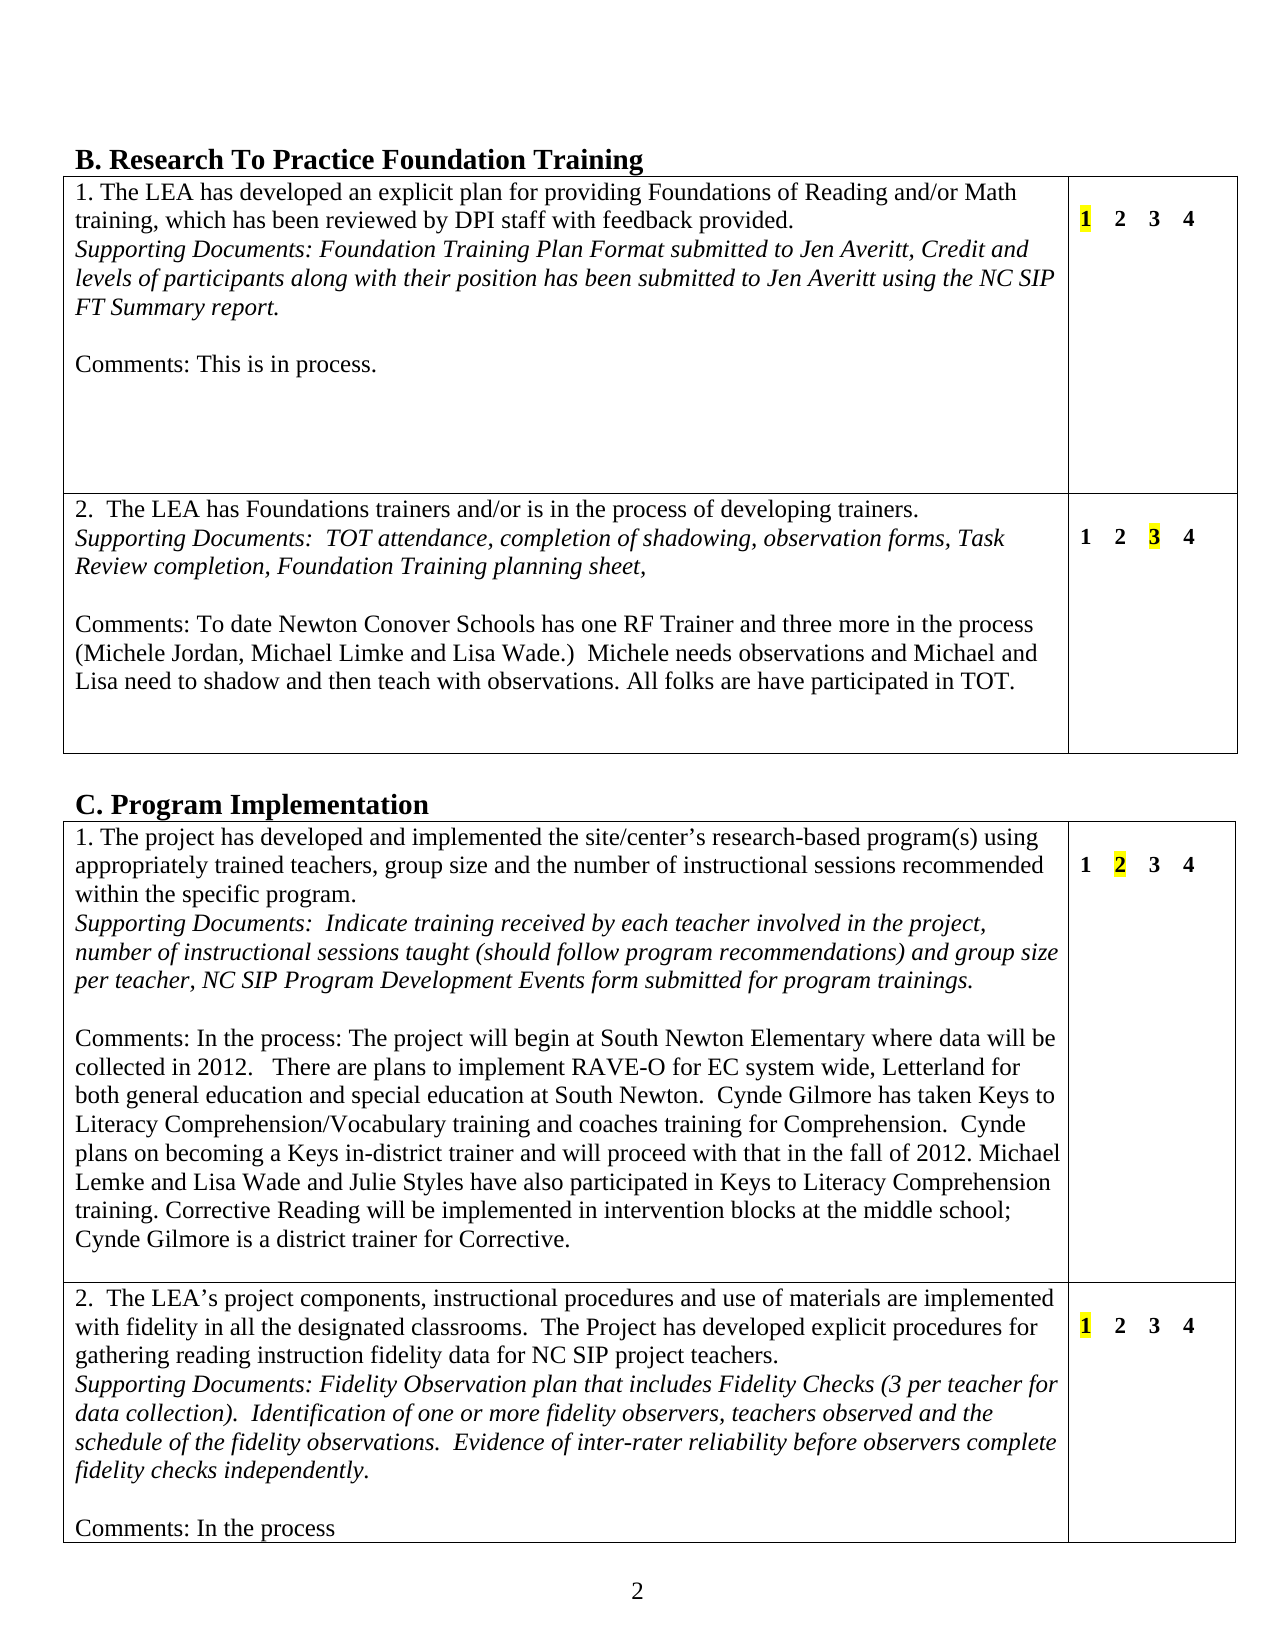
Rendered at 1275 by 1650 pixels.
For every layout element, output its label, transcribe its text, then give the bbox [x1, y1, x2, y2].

table_header 1. The project has developed and implemented the site/center’s research-based program(s) using appropriately trained teachers, group size and the number of instructional sessions recommended within the specific program. Supporting Documents: Indicate training received by each teacher involved in the project, number of instructional sessions taught (should follow program recommendations) and group size per teacher, NC SIP Program Development Events form submitted for program trainings. Comments: In the process: The project will begin at South Newton Elementary where data will be collected in 2012. There are plans to implement RAVE-O for EC system wide, Letterland for both general education and special education at South Newton. Cynde Gilmore has taken Keys to Literacy Comprehension/Vocabulary training and coaches training for Comprehension. Cynde plans on becoming a Keys in-district trainer and will proceed with that in the fall of 2012. Michael Lemke and Lisa Wade and Julie Styles have also participated in Keys to Literacy Comprehension training. Corrective Reading will be implemented in intervention blocks at the middle school; Cynde Gilmore is a district trainer for Corrective. [64, 822, 1068, 1282]
table_header 1 2 3 4 [1069, 822, 1235, 1282]
text B. Research To Practice Foundation Training [75, 142, 1237, 176]
table_cell 1 2 3 4 [1069, 494, 1237, 753]
table_cell 1 2 3 4 [1069, 1283, 1235, 1542]
text C. Program Implementation [75, 787, 1237, 821]
table_cell 2. The LEA’s project components, instructional procedures and use of materials are implemented with fidelity in all the designated classrooms. The Project has developed explicit procedures for gathering reading instruction fidelity data for NC SIP project teachers. Supporting Documents: Fidelity Observation plan that includes Fidelity Checks (3 per teacher for data collection). Identification of one or more fidelity observers, teachers observed and the schedule of the fidelity observations. Evidence of inter-rater reliability before observers complete fidelity checks independently. Comments: In the process [64, 1283, 1068, 1542]
table_cell 2. The LEA has Foundations trainers and/or is in the process of developing trainers. Supporting Documents: TOT attendance, completion of shadowing, observation forms, Task Review completion, Foundation Training planning sheet, Comments: To date Newton Conover Schools has one RF Trainer and three more in the process (Michele Jordan, Michael Limke and Lisa Wade.) Michele needs observations and Michael and Lisa need to shadow and then teach with observations. All folks are have participated in TOT. [64, 494, 1068, 753]
table_header 1 2 3 4 [1069, 177, 1237, 493]
table_header 1. The LEA has developed an explicit plan for providing Foundations of Reading and/or Math training, which has been reviewed by DPI staff with feedback provided. Supporting Documents: Foundation Training Plan Format submitted to Jen Averitt, Credit and levels of participants along with their position has been submitted to Jen Averitt using the NC SIP FT Summary report. Comments: This is in process. [64, 177, 1068, 493]
